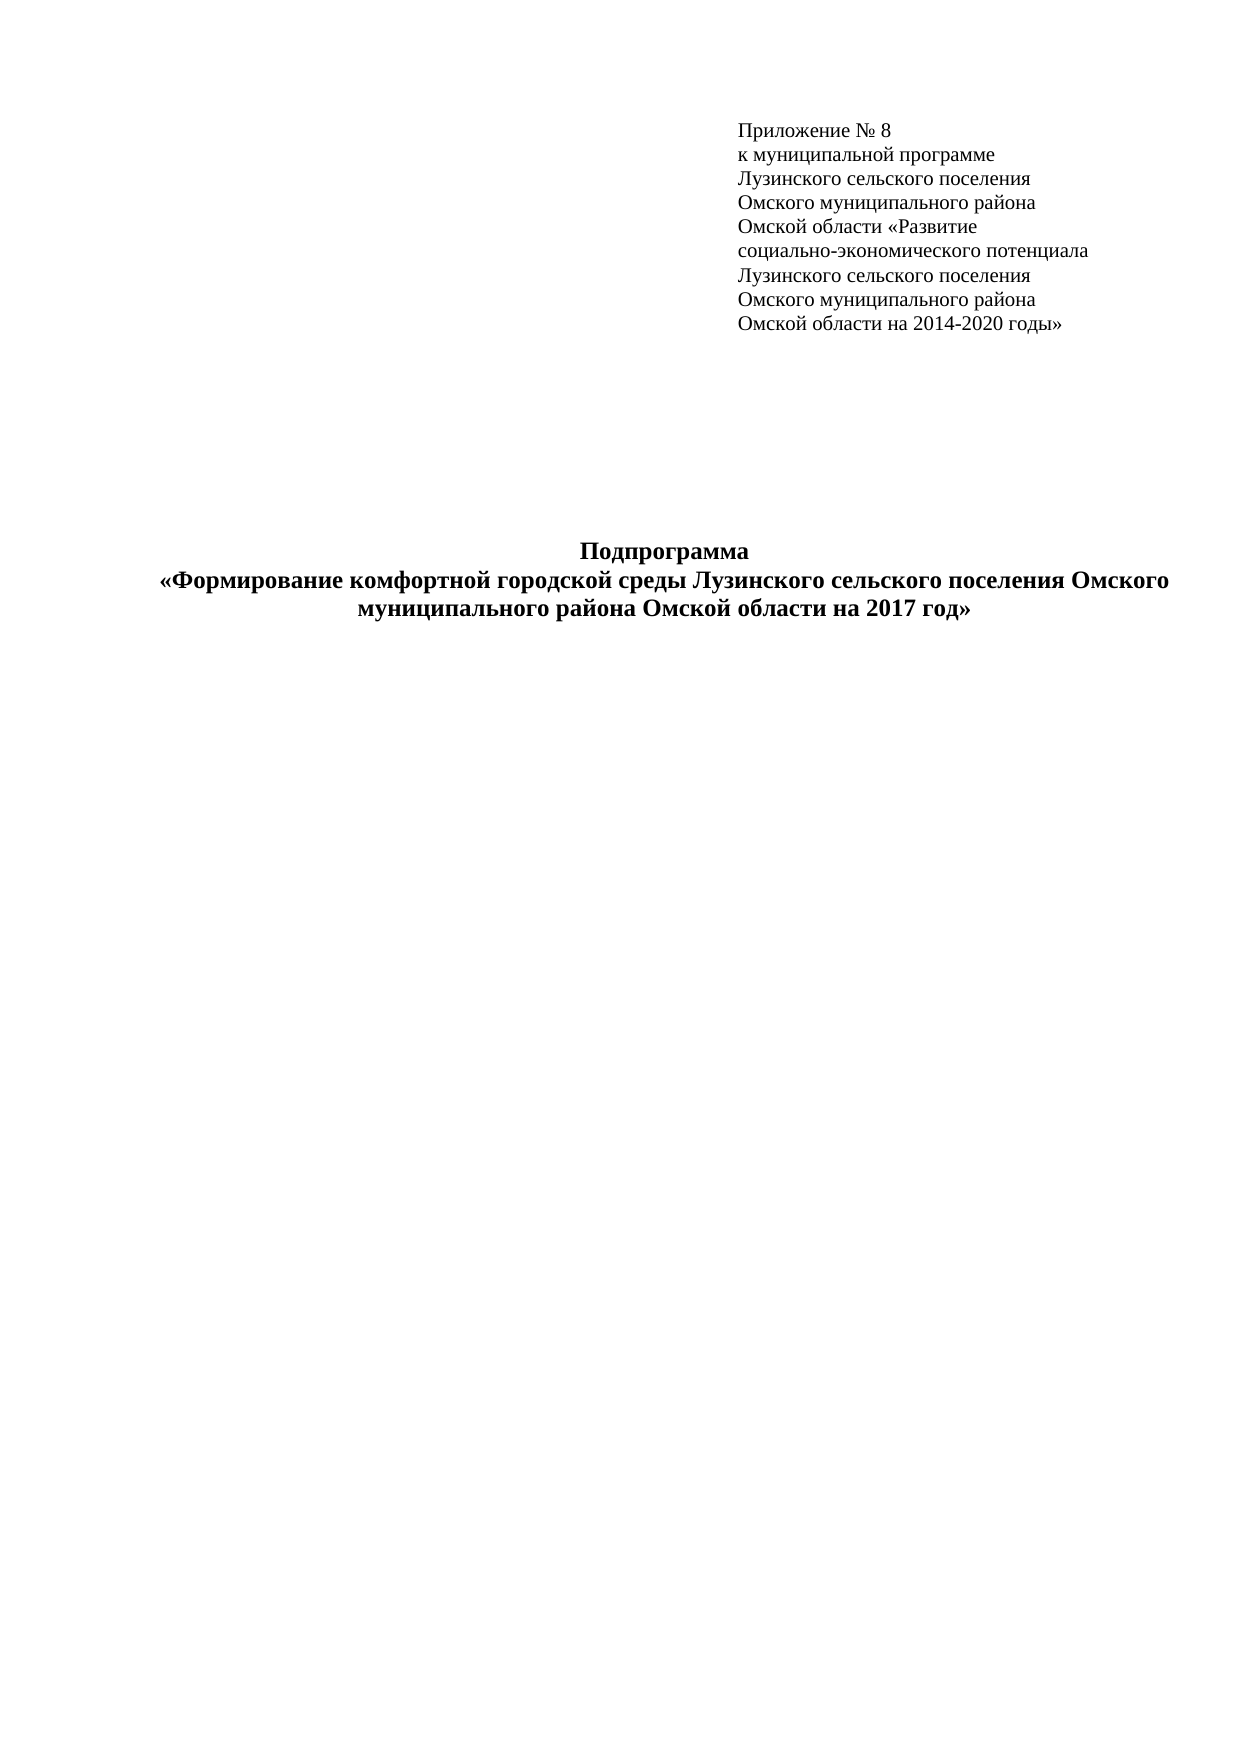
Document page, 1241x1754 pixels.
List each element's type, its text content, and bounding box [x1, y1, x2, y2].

text Приложение № 8 [664, 118, 1181, 142]
text Лузинского сельского поселения [738, 166, 1181, 190]
text Омской области «Развитие [664, 214, 1181, 238]
text Омского муниципального района [664, 190, 1181, 214]
text Подпрограмма [148, 536, 1181, 565]
text Лузинского сельского поселения [664, 262, 1181, 287]
text Омской области на 2014-2020 годы» [664, 311, 1181, 335]
text к муниципальной программе [664, 142, 1181, 166]
text «Формирование комфортной городской среды Лузинского сельского поселения Омского муниципального района Омской области на 2017 год» [148, 565, 1181, 622]
text социально-экономического потенциала [738, 238, 1181, 262]
text Омского муниципального района [664, 287, 1181, 311]
